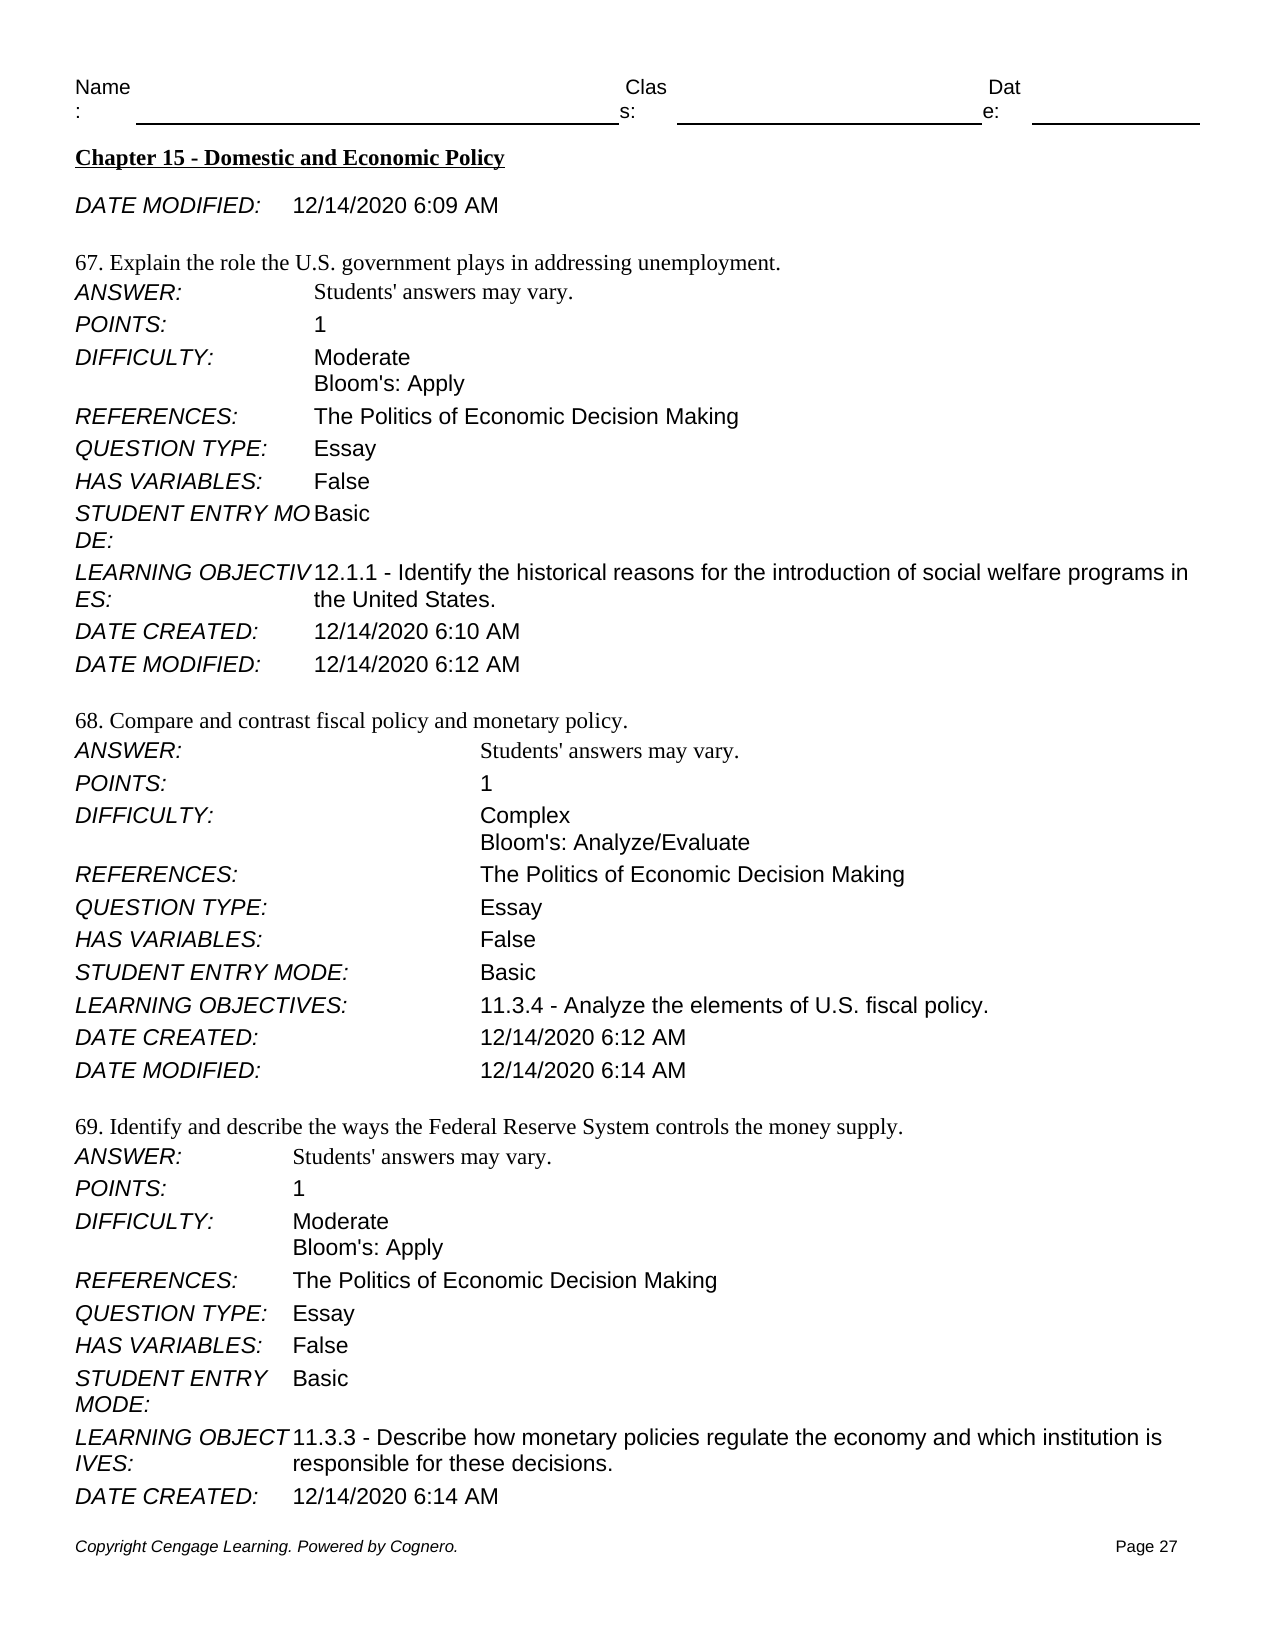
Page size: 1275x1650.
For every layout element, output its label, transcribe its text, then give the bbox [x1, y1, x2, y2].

table_header 68. Compare and contrast fiscal policy and monetary policy. [75, 708, 1200, 1086]
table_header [75, 189, 1200, 222]
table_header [75, 1113, 1200, 1512]
table_header 67. Explain the role the U.S. government plays in addressing unemployment. [75, 249, 1200, 681]
